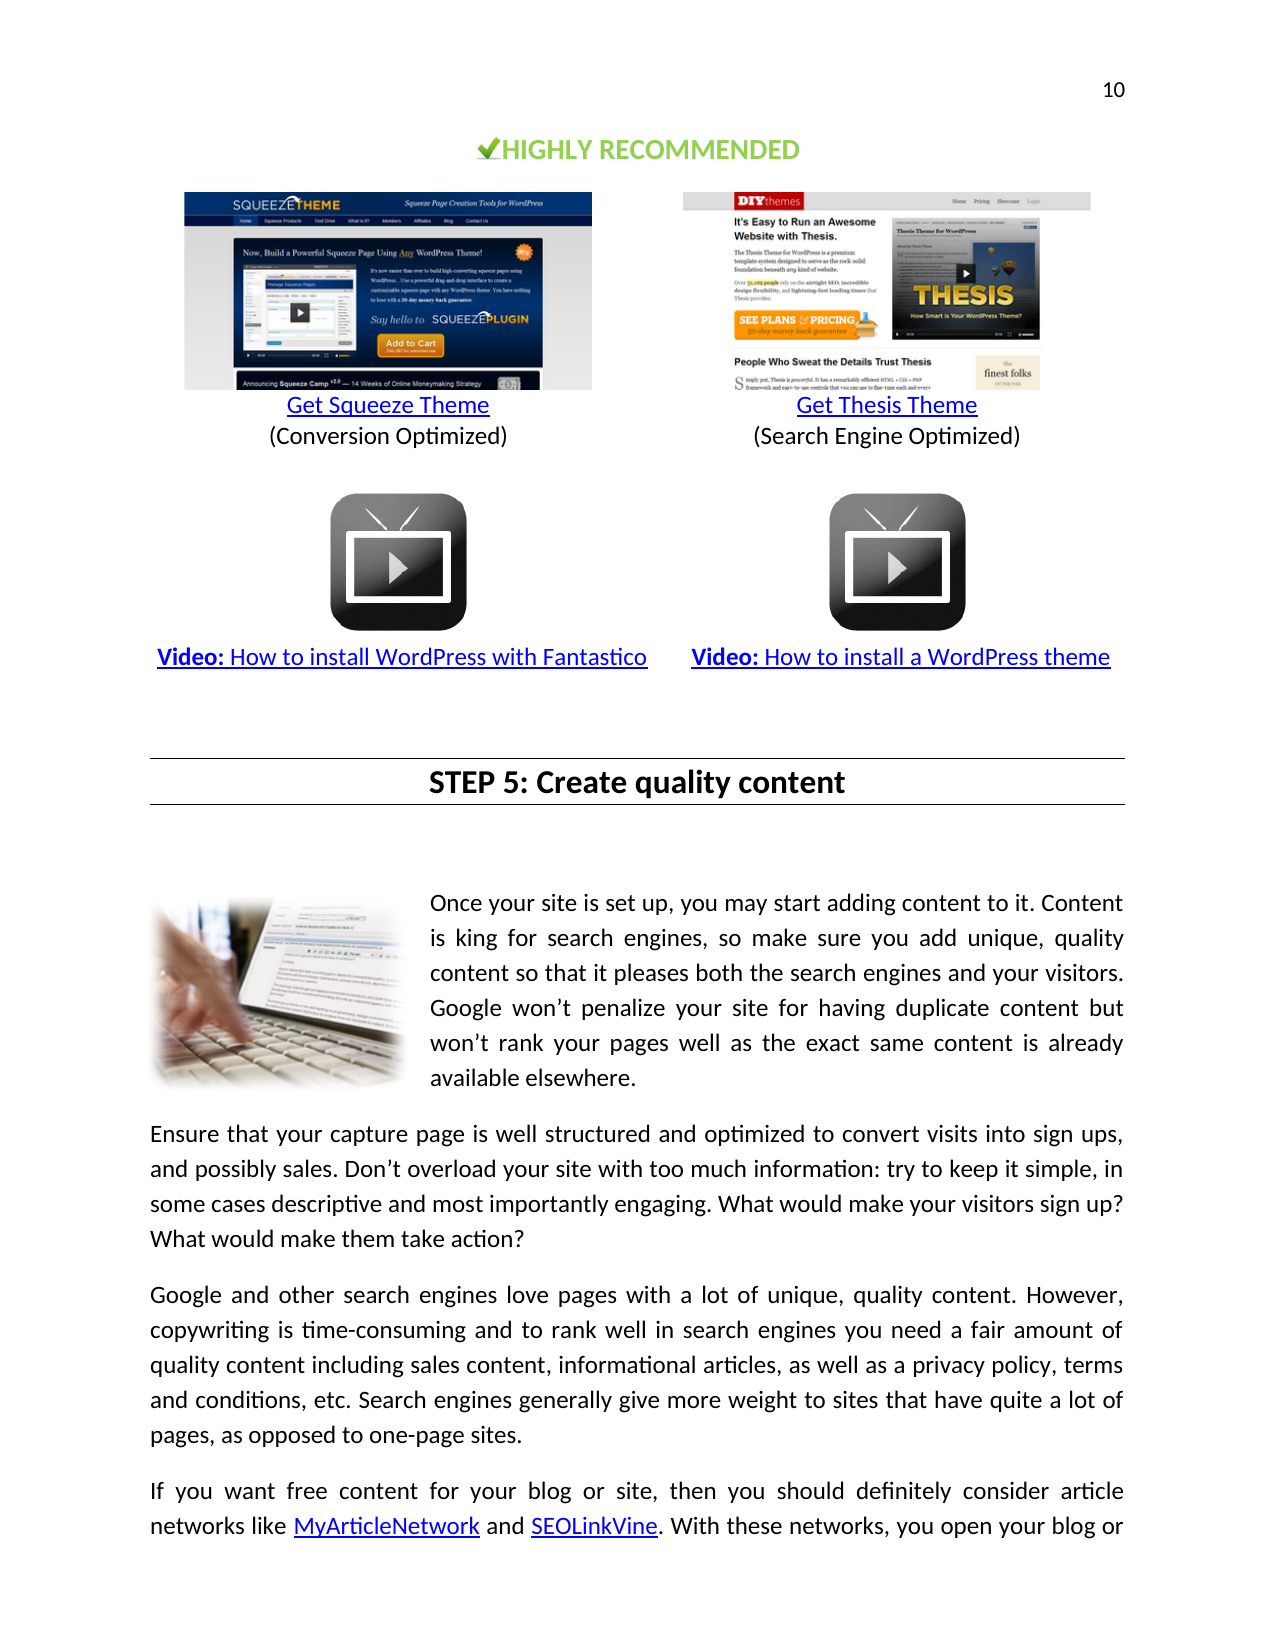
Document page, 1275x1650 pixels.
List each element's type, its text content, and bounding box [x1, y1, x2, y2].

table_cell Video: How to install a WordPress theme [666, 451, 1136, 702]
picture [175, 924, 381, 1063]
table_header Get Squeeze Theme (Conversion Optimized) [139, 193, 637, 451]
picture [475, 137, 502, 160]
text HIGHLY RECOMMENDED [150, 131, 1125, 167]
picture [683, 192, 1091, 390]
picture [184, 192, 592, 390]
text STEP 5: Create quality content [150, 759, 1125, 804]
picture [819, 478, 983, 641]
table_header Get Thesis Theme (Search Engine Optimized) [638, 193, 1136, 451]
text Once your site is set up, you may start adding content to it. Content is king for search engines, so make sure you add unique, quality content so that it pleases both the search engines and your visitors. Google won’t penalize your site for having duplicate content but won’t rank your pages well as the exact same content is already available elsewhere. [150, 887, 1125, 1093]
table_cell Video: How to install WordPress with Fantastico [139, 451, 666, 702]
text Google and other search engines love pages with a lot of unique, quality content. However, copywriting is time-consuming and to rank well in search engines you need a fair amount of quality content including sales content, informational articles, as well as a privacy policy, terms and conditions, etc. Search engines generally give more weight to sites that have quite a lot of pages, as opposed to one-page sites. [150, 1279, 1125, 1450]
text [150, 1475, 1125, 1541]
text Ensure that your capture page is well structured and optimized to convert visits into sign ups, and possibly sales. Don’t overload your site with too much information: try to keep it simple, in some cases descriptive and most importantly engaging. What would make your visitors sign up? What would make them take action? [150, 1118, 1125, 1254]
picture [320, 478, 484, 641]
